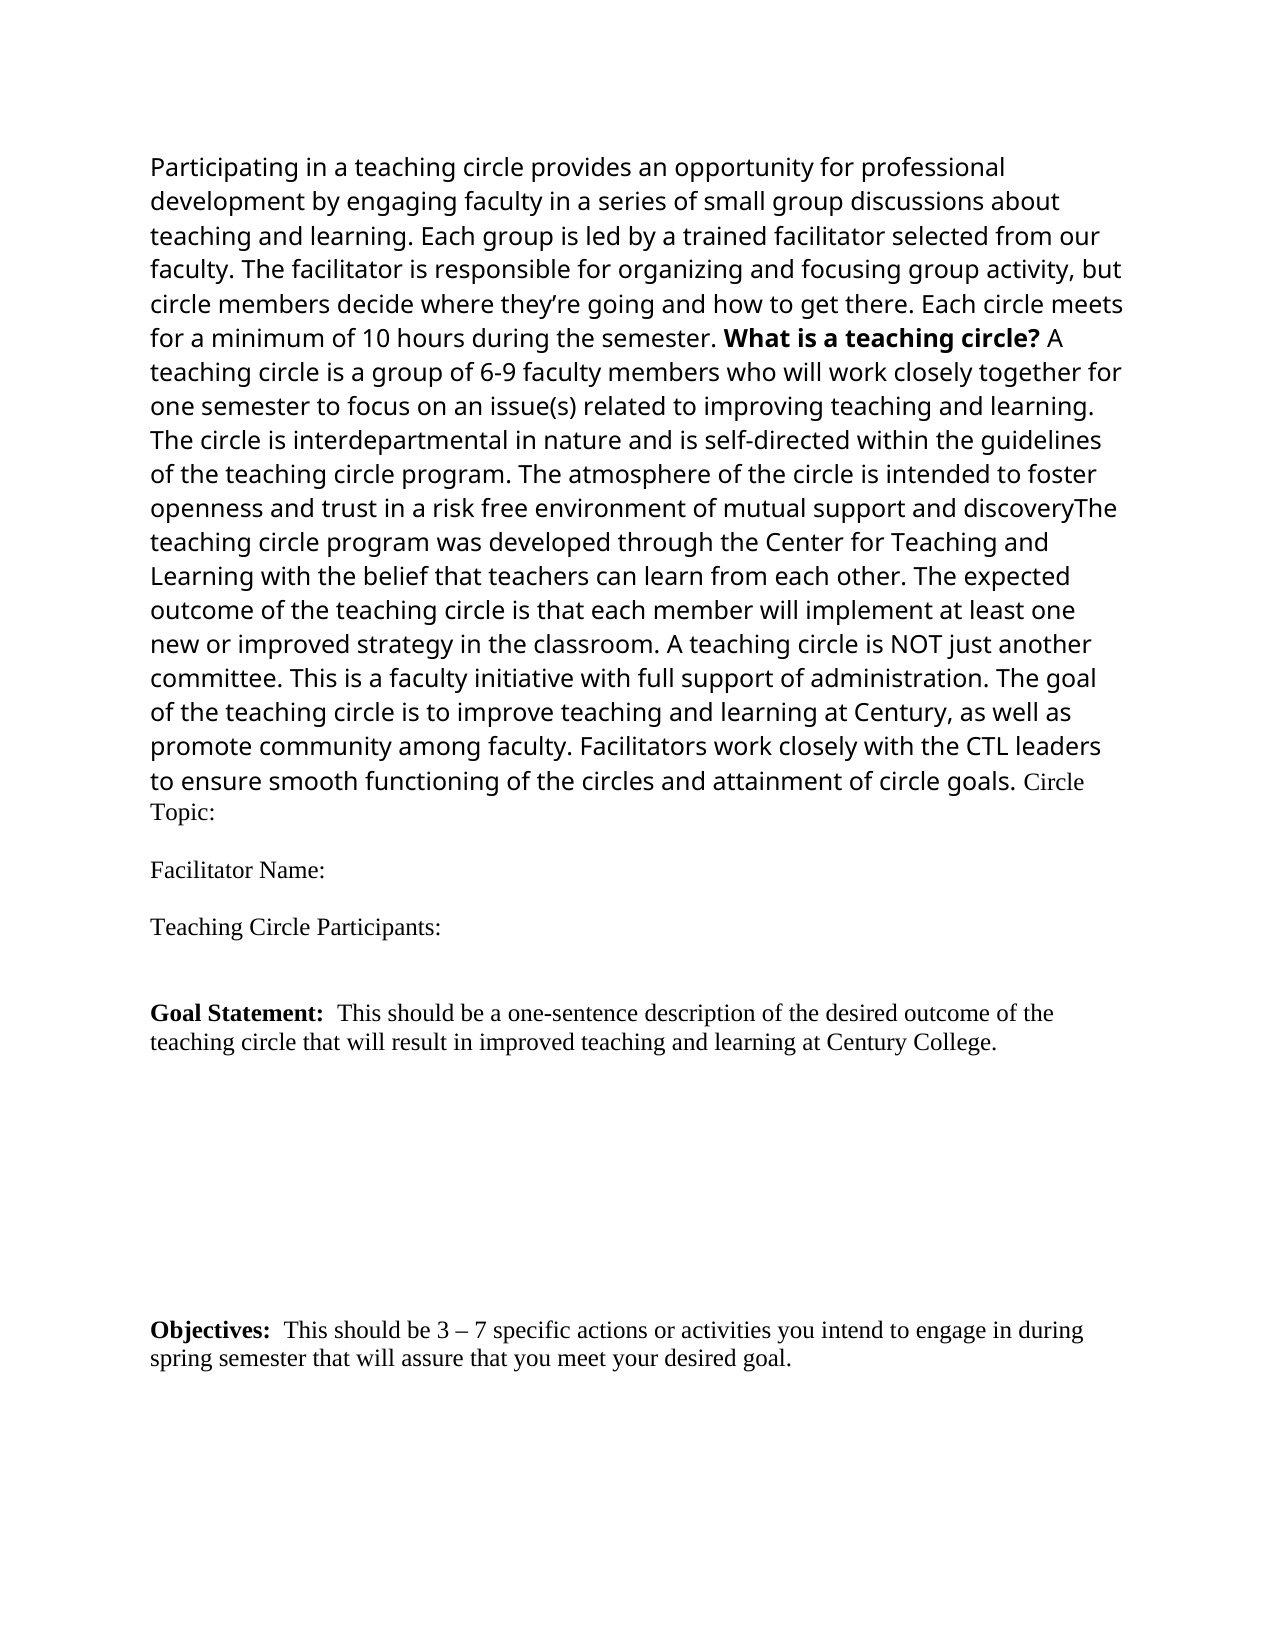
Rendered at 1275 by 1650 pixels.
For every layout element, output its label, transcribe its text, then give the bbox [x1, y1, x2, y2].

text Participating in a teaching circle provides an opportunity for professional development by engaging faculty in a series of small group discussions about teaching and learning. Each group is led by a trained facilitator selected from our faculty. The facilitator is responsible for organizing and focusing group activity, but circle members decide where they’re going and how to get there. Each circle meets for a minimum of 10 hours during the semester. What is a teaching circle? A teaching circle is a group of 6-9 faculty members who will work closely together for one semester to focus on an issue(s) related to improving teaching and learning. The circle is interdepartmental in nature and is self-directed within the guidelines of the teaching circle program. The atmosphere of the circle is intended to foster openness and trust in a risk free environment of mutual support and discoveryThe teaching circle program was developed through the Center for Teaching and Learning with the belief that teachers can learn from each other. The expected outcome of the teaching circle is that each member will implement at least one new or improved strategy in the classroom. A teaching circle is NOT just another committee. This is a faculty initiative with full support of administration. The goal of the teaching circle is to improve teaching and learning at Century, as well as promote community among faculty. Facilitators work closely with the CTL leaders to ensure smooth functioning of the circles and attainment of circle goals. Circle Topic: [150, 150, 1125, 826]
text Goal Statement: This should be a one-sentence description of the desired outcome of the teaching circle that will result in improved teaching and learning at . [150, 998, 1125, 1056]
text Objectives: This should be 3 – 7 specific actions or activities you intend to engage in during spring semester that will assure that you meet your desired goal. [150, 1315, 1125, 1372]
text Teaching Circle Participants: [150, 912, 1125, 941]
text Facilitator Name: [150, 855, 1125, 883]
